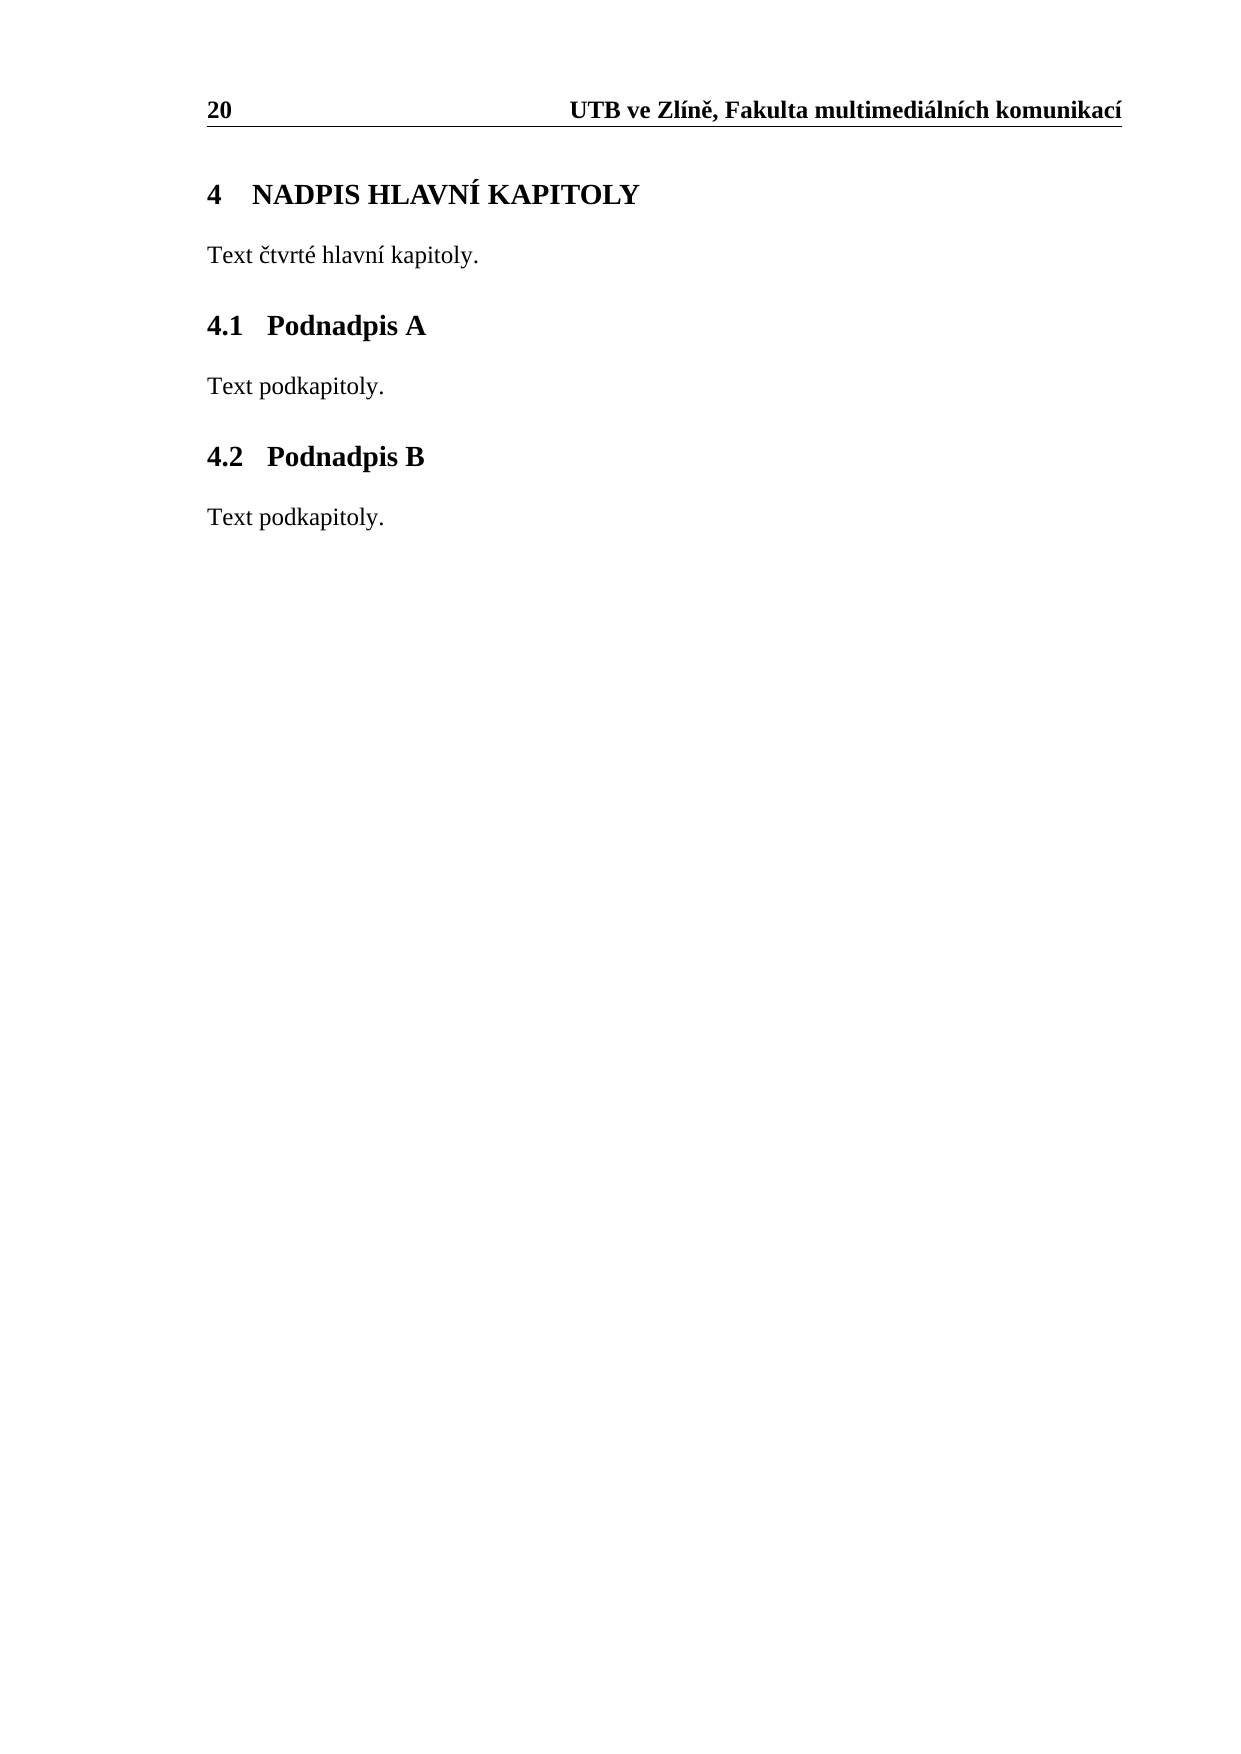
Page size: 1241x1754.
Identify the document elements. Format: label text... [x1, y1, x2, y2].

text Podnadpis B [207, 439, 1122, 473]
text Text čtvrté hlavní kapitoly. [207, 240, 1122, 269]
text Nadpis hlavní kapitoly [207, 177, 1122, 211]
text Text podkapitoly. [207, 502, 1122, 531]
text Text podkapitoly. [207, 371, 1122, 400]
text Podnadpis A [207, 308, 1122, 342]
